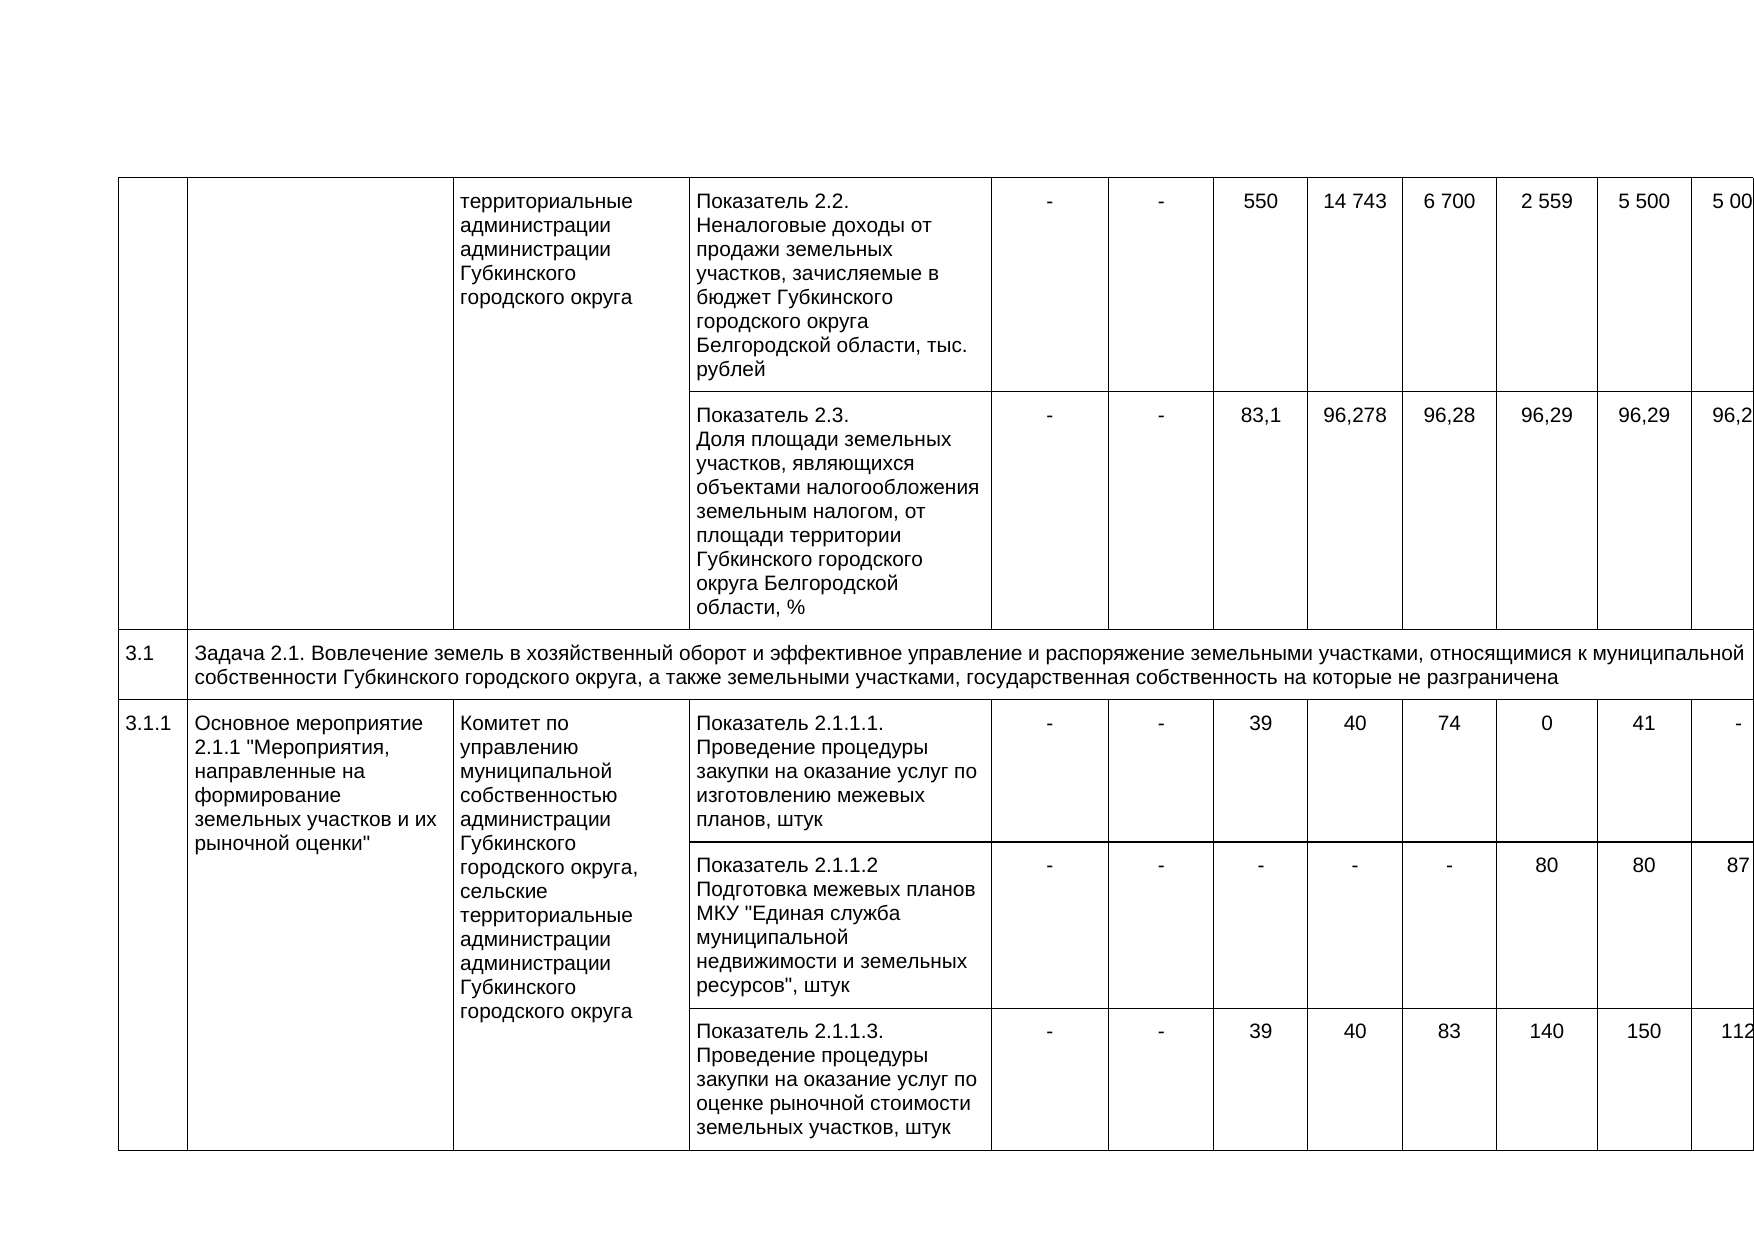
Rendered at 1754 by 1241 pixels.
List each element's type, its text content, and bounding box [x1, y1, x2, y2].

table_cell 96,29 [1692, 392, 1753, 629]
table_cell - [1692, 700, 1753, 841]
table_cell Основное мероприятие 2.1.1 "Мероприятия, направленные на формирование земельных участков и их рыночной оценки" [188, 700, 453, 1149]
table_cell Задача 2.1. Вовлечение земель в хозяйственный оборот и эффективное управление и распоряжение земельными участками, относящимися к муниципальной собственности Губкинского городского округа, а также земельными участками, государственная собственность на которые не разграничена [188, 630, 1753, 699]
table_cell 39 [1214, 700, 1307, 841]
table_cell 3. [119, 178, 187, 629]
table_cell 80 [1497, 843, 1597, 1007]
table_cell 96,278 [1308, 392, 1402, 629]
table_cell 96,28 [1403, 392, 1496, 629]
table_cell - [1109, 1009, 1213, 1149]
table_cell - [1109, 843, 1213, 1007]
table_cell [188, 178, 453, 629]
table_cell 150 [1598, 1009, 1691, 1149]
table_cell 87 [1692, 843, 1753, 1007]
table_cell 2 559 [1497, 178, 1597, 391]
table_cell Показатель 2.1.1.1. Проведение процедуры закупки на оказание услуг по изготовлению межевых планов, штук [690, 700, 991, 841]
table_cell 74 [1403, 700, 1496, 841]
table_cell 6 700 [1403, 178, 1496, 391]
table_cell 39 [1214, 1009, 1307, 1149]
table_cell 3.1.1 [119, 700, 187, 1149]
table_cell - [992, 700, 1108, 841]
table_cell 83 [1403, 1009, 1496, 1149]
table_cell 41 [1598, 700, 1691, 841]
table_cell Показатель 2.2. Неналоговые доходы от продажи земельных участков, зачисляемые в бюджет Губкинского городского округа Белгородской области, тыс. рублей [690, 178, 991, 391]
table_cell 83,1 [1214, 392, 1307, 629]
table_cell 112 [1692, 1009, 1753, 1149]
table_cell 3.1 [119, 630, 187, 699]
table_cell 14 743 [1308, 178, 1402, 391]
table_cell 40 [1308, 700, 1402, 841]
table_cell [454, 178, 689, 629]
table_cell 40 [1308, 1009, 1402, 1149]
table_cell 550 [1214, 178, 1307, 391]
table_cell Показатель 2.3. Доля площади земельных участков, являющихся объектами налогообложения земельным налогом, от площади территории Губкинского городского округа Белгородской области, % [690, 392, 991, 629]
table_cell 80 [1598, 843, 1691, 1007]
table_cell 5 000 [1692, 177, 1754, 391]
table_cell - [1109, 700, 1213, 841]
table_cell - [1308, 843, 1402, 1007]
table_cell 0 [1497, 700, 1597, 841]
table_cell 5 500 [1598, 178, 1691, 391]
table_cell - [992, 392, 1108, 629]
table_cell 140 [1497, 1009, 1597, 1149]
table_cell - [1403, 843, 1496, 1007]
table_cell - [1214, 843, 1307, 1007]
table_cell 96,29 [1598, 392, 1691, 629]
table_cell - [992, 178, 1108, 391]
table_cell Показатель 2.1.1.3. Проведение процедуры закупки на оказание услуг по оценке рыночной стоимости земельных участков, штук [690, 1009, 991, 1149]
table_cell - [1109, 178, 1213, 391]
table_cell - [1109, 392, 1213, 629]
table_cell 96,29 [1497, 392, 1597, 629]
table_cell - [992, 1009, 1108, 1149]
table_cell Показатель 2.1.1.2 Подготовка межевых планов МКУ "Единая служба муниципальной недвижимости и земельных ресурсов", штук [690, 843, 991, 1007]
table_cell - [992, 843, 1108, 1007]
